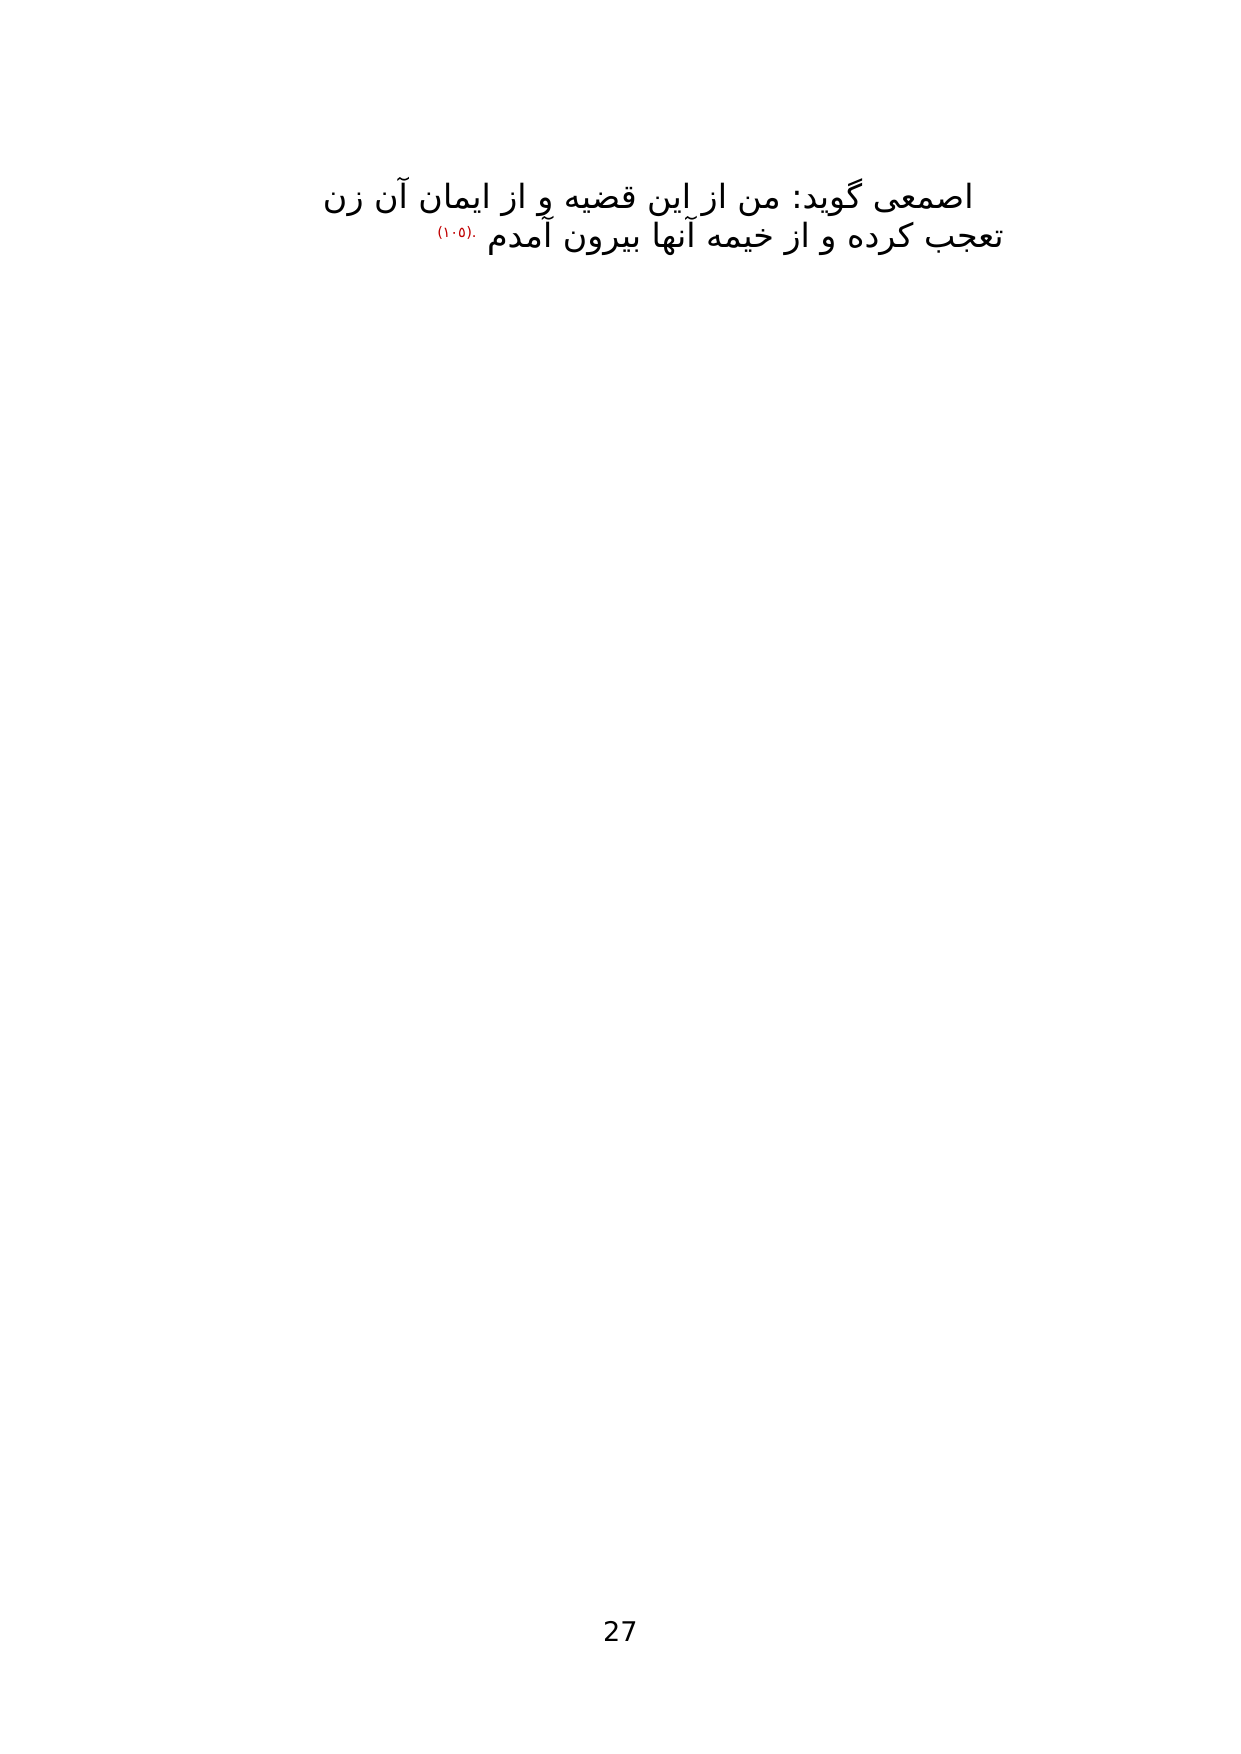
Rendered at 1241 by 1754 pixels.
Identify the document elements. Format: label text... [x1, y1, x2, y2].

text اصمعى گويد: من از اين قضيه و از ايمان آن زن تعجب كرده و از خيمه آنها بيرون آمدم .(١٠٥) [236, 177, 1004, 255]
